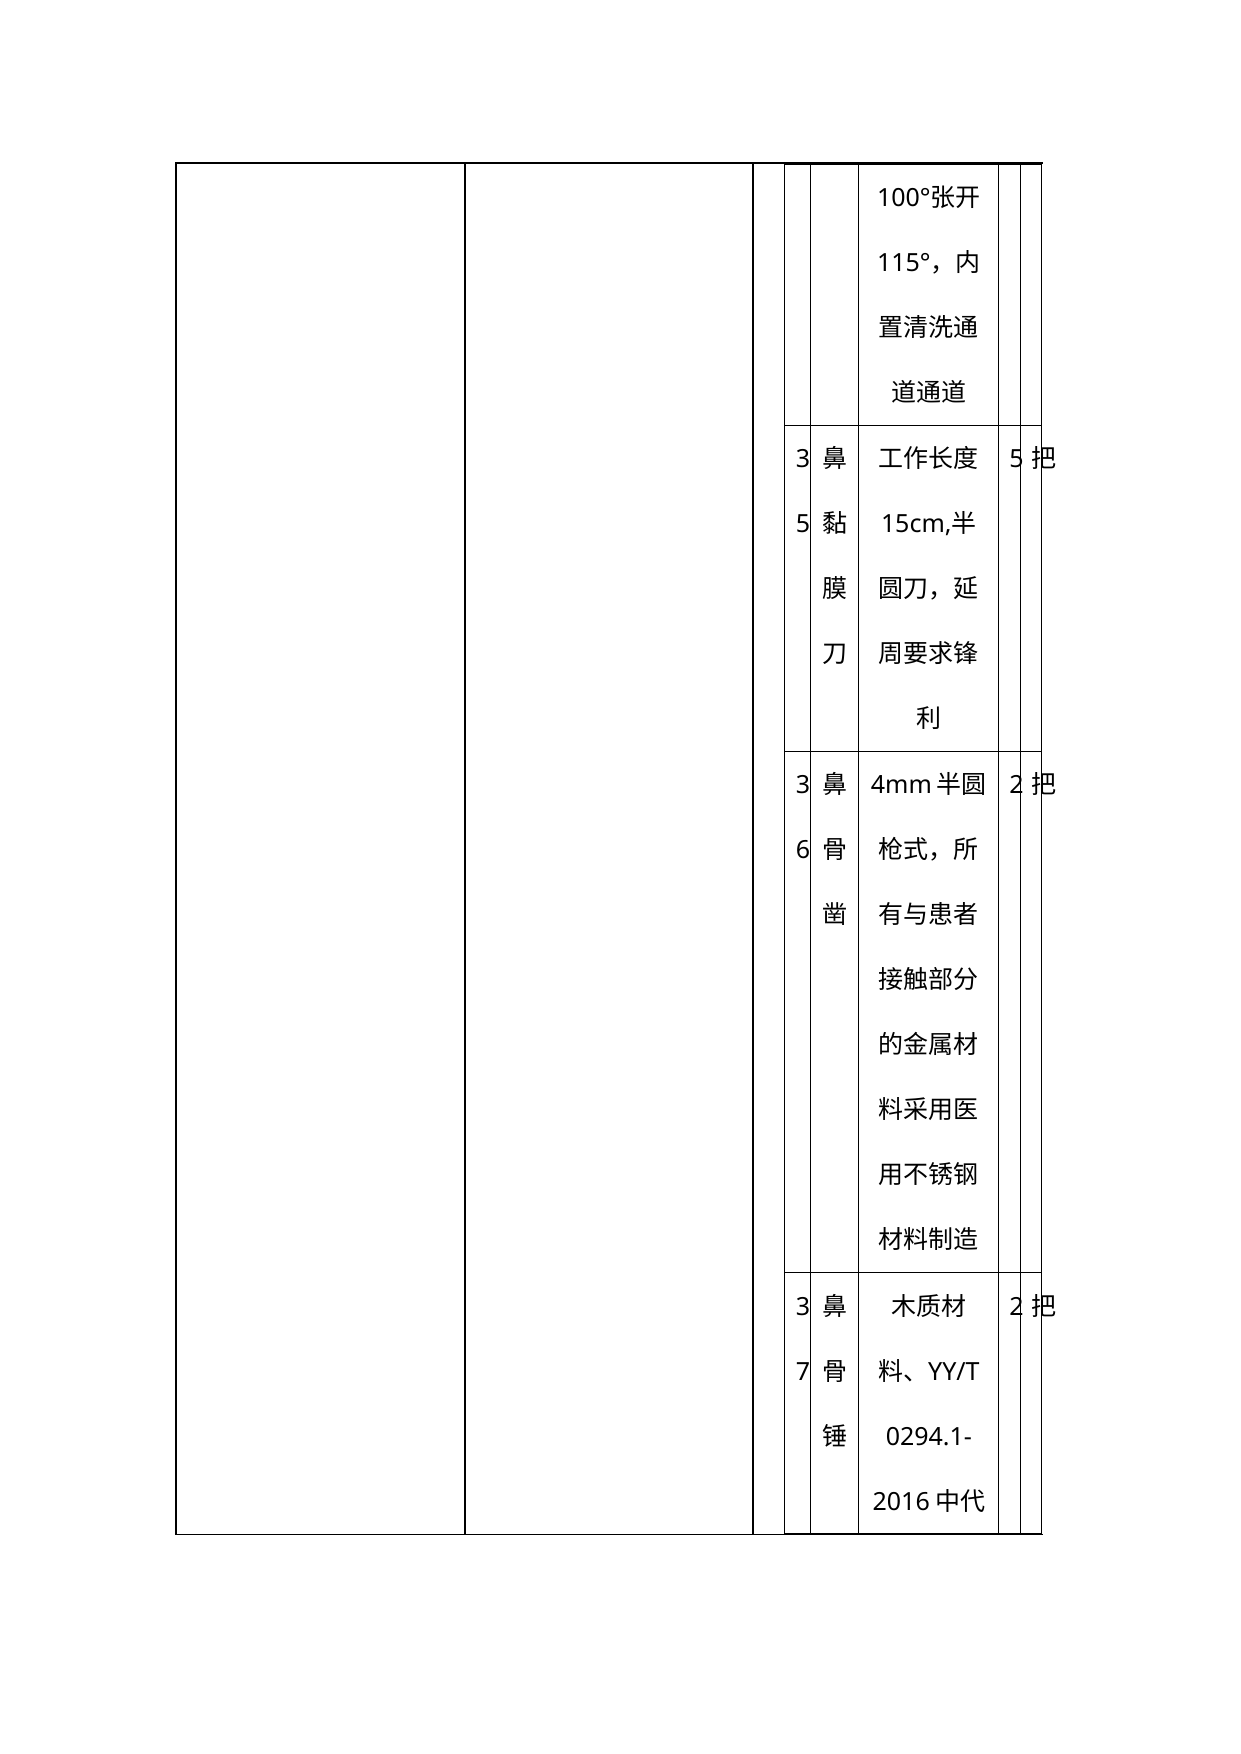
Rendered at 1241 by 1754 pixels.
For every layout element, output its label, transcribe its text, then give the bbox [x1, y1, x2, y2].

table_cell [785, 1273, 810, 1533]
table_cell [859, 165, 998, 425]
table_cell [466, 164, 752, 1534]
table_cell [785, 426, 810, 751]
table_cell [754, 164, 784, 1534]
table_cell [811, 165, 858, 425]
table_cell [859, 1273, 998, 1533]
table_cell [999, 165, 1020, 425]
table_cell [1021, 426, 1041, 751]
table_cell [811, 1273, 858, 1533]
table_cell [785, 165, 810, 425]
table_cell 1 [177, 164, 464, 1534]
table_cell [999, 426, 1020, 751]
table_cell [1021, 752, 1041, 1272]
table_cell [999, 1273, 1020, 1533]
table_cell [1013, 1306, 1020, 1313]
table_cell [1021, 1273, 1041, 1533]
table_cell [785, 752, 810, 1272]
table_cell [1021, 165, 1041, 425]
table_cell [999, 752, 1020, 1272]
